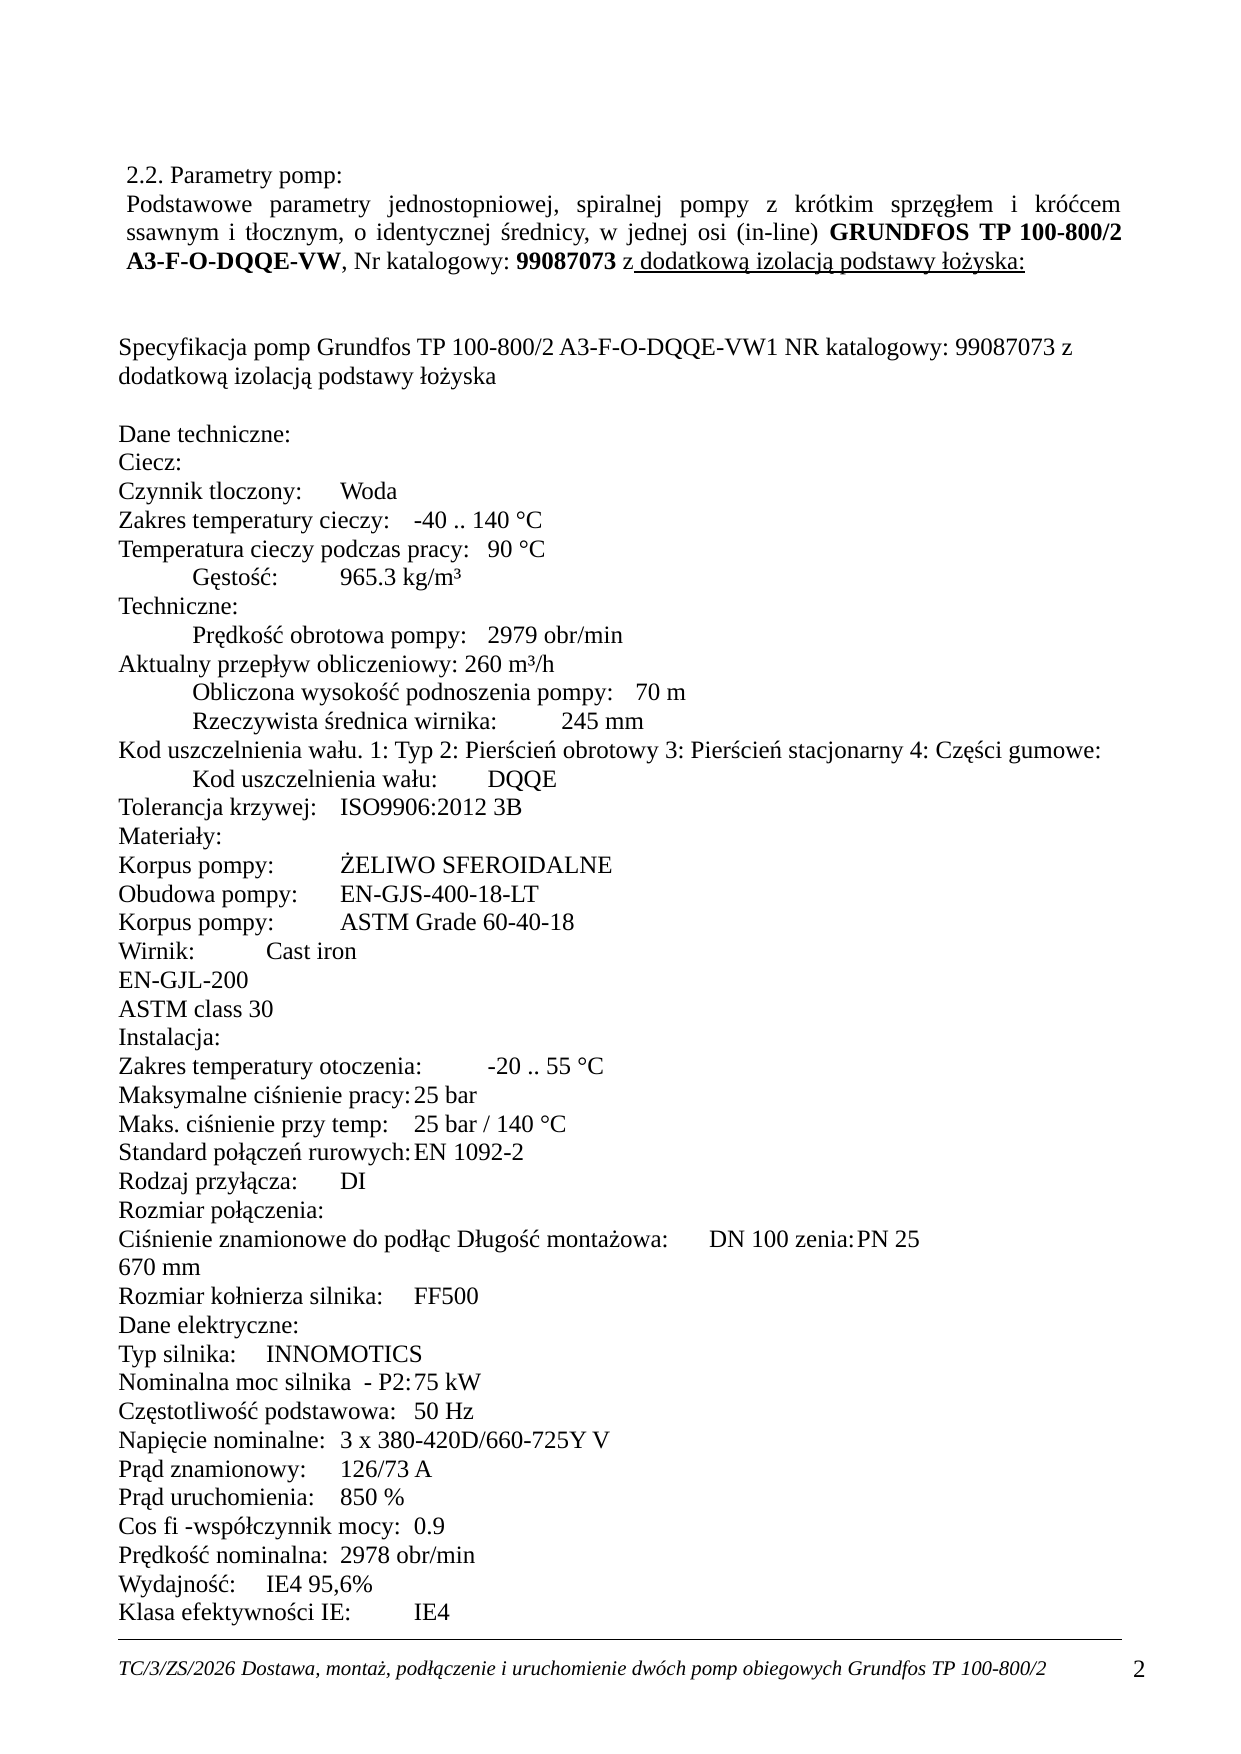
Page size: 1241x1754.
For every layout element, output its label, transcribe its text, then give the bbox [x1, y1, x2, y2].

text Obudowa pompy: EN-GJS-400-18-LT [118, 879, 1122, 907]
text Typ silnika: INNOMOTICS [118, 1339, 1122, 1367]
text Rozmiar kołnierza silnika: FF500 [118, 1281, 1122, 1310]
text Techniczne: [118, 591, 1122, 620]
text Gęstość: 965.3 kg/m³ [118, 562, 1122, 591]
text Rodzaj przyłącza: DI [118, 1166, 1122, 1195]
text Obliczona wysokość podnoszenia pompy: 70 m [118, 677, 1122, 706]
text Materiały: [118, 821, 1122, 850]
text Czynnik tloczony: Woda [118, 476, 1122, 505]
text Dane techniczne: [118, 419, 1122, 447]
text 670 mm [118, 1252, 1122, 1281]
text Aktualny przepływ obliczeniowy: 260 m³/h [118, 649, 1122, 677]
text Kod uszczelnienia wału. 1: Typ 2: Pierścień obrotowy 3: Pierścień stacjonarny 4: Części gumowe: [118, 735, 1122, 764]
text Maks. ciśnienie przy temp: 25 bar / 140 °C [118, 1109, 1122, 1137]
text Nominalna moc silnika - P2: 75 kW [118, 1367, 1122, 1396]
text Klasa efektywności IE: IE4 [118, 1597, 1122, 1626]
text Napięcie nominalne: 3 x 380-420D/660-725Y V [118, 1425, 1122, 1454]
text Rzeczywista średnica wirnika: 245 mm [118, 706, 1122, 735]
text Prędkość obrotowa pompy: 2979 obr/min [118, 620, 1122, 649]
text 2.2. Parametry pomp: [126, 160, 1122, 189]
text Specyfikacja pomp Grundfos TP 100-800/2 A3-F-O-DQQE-VW1 NR katalogowy: 99087073 z dodatkową izolacją podstawy łożyska [118, 332, 1122, 390]
text Dane elektryczne: [118, 1310, 1122, 1339]
text Temperatura cieczy podczas pracy: 90 °C [118, 534, 1122, 562]
text Standard połączeń rurowych: EN 1092-2 [118, 1137, 1122, 1166]
text Podstawowe parametry jednostopniowej, spiralnej pompy z krótkim sprzęgłem i króćcem ssawnym i tłocznym, o identycznej średnicy, w jednej osi (in-line) GRUNDFOS TP 100-800/2 A3-F-O-DQQE-VW, Nr katalogowy: 99087073 z dodatkową izolacją podstawy łożyska: [126, 189, 1122, 275]
text Wydajność: IE4 95,6% [118, 1569, 1122, 1597]
text Cos fi -współczynnik mocy: 0.9 [118, 1511, 1122, 1540]
text Prąd znamionowy: 126/73 A [118, 1454, 1122, 1482]
text Korpus pompy: ASTM Grade 60-40-18 [118, 907, 1122, 936]
text EN-GJL-200 [118, 965, 1122, 994]
text Zakres temperatury otoczenia: -20 .. 55 °C [118, 1051, 1122, 1080]
text Korpus pompy: ŻELIWO SFEROIDALNE [118, 850, 1122, 879]
text Maksymalne ciśnienie pracy: 25 bar [118, 1080, 1122, 1109]
text Tolerancja krzywej: ISO9906:2012 3B [118, 792, 1122, 821]
text ASTM class 30 [118, 994, 1122, 1022]
text Ciśnienie znamionowe do podłąc Długość montażowa: DN 100 zenia: PN 25 [118, 1224, 1122, 1252]
text Rozmiar połączenia: [118, 1195, 1122, 1224]
text Wirnik: Cast iron [118, 936, 1122, 965]
text Kod uszczelnienia wału: DQQE [118, 764, 1122, 792]
text Częstotliwość podstawowa: 50 Hz [118, 1396, 1122, 1425]
text Prędkość nominalna: 2978 obr/min [118, 1540, 1122, 1569]
text Zakres temperatury cieczy: -40 .. 140 °C [118, 505, 1122, 534]
text Instalacja: [118, 1022, 1122, 1051]
text Ciecz: [118, 447, 1122, 476]
text Prąd uruchomienia: 850 % [118, 1482, 1122, 1511]
